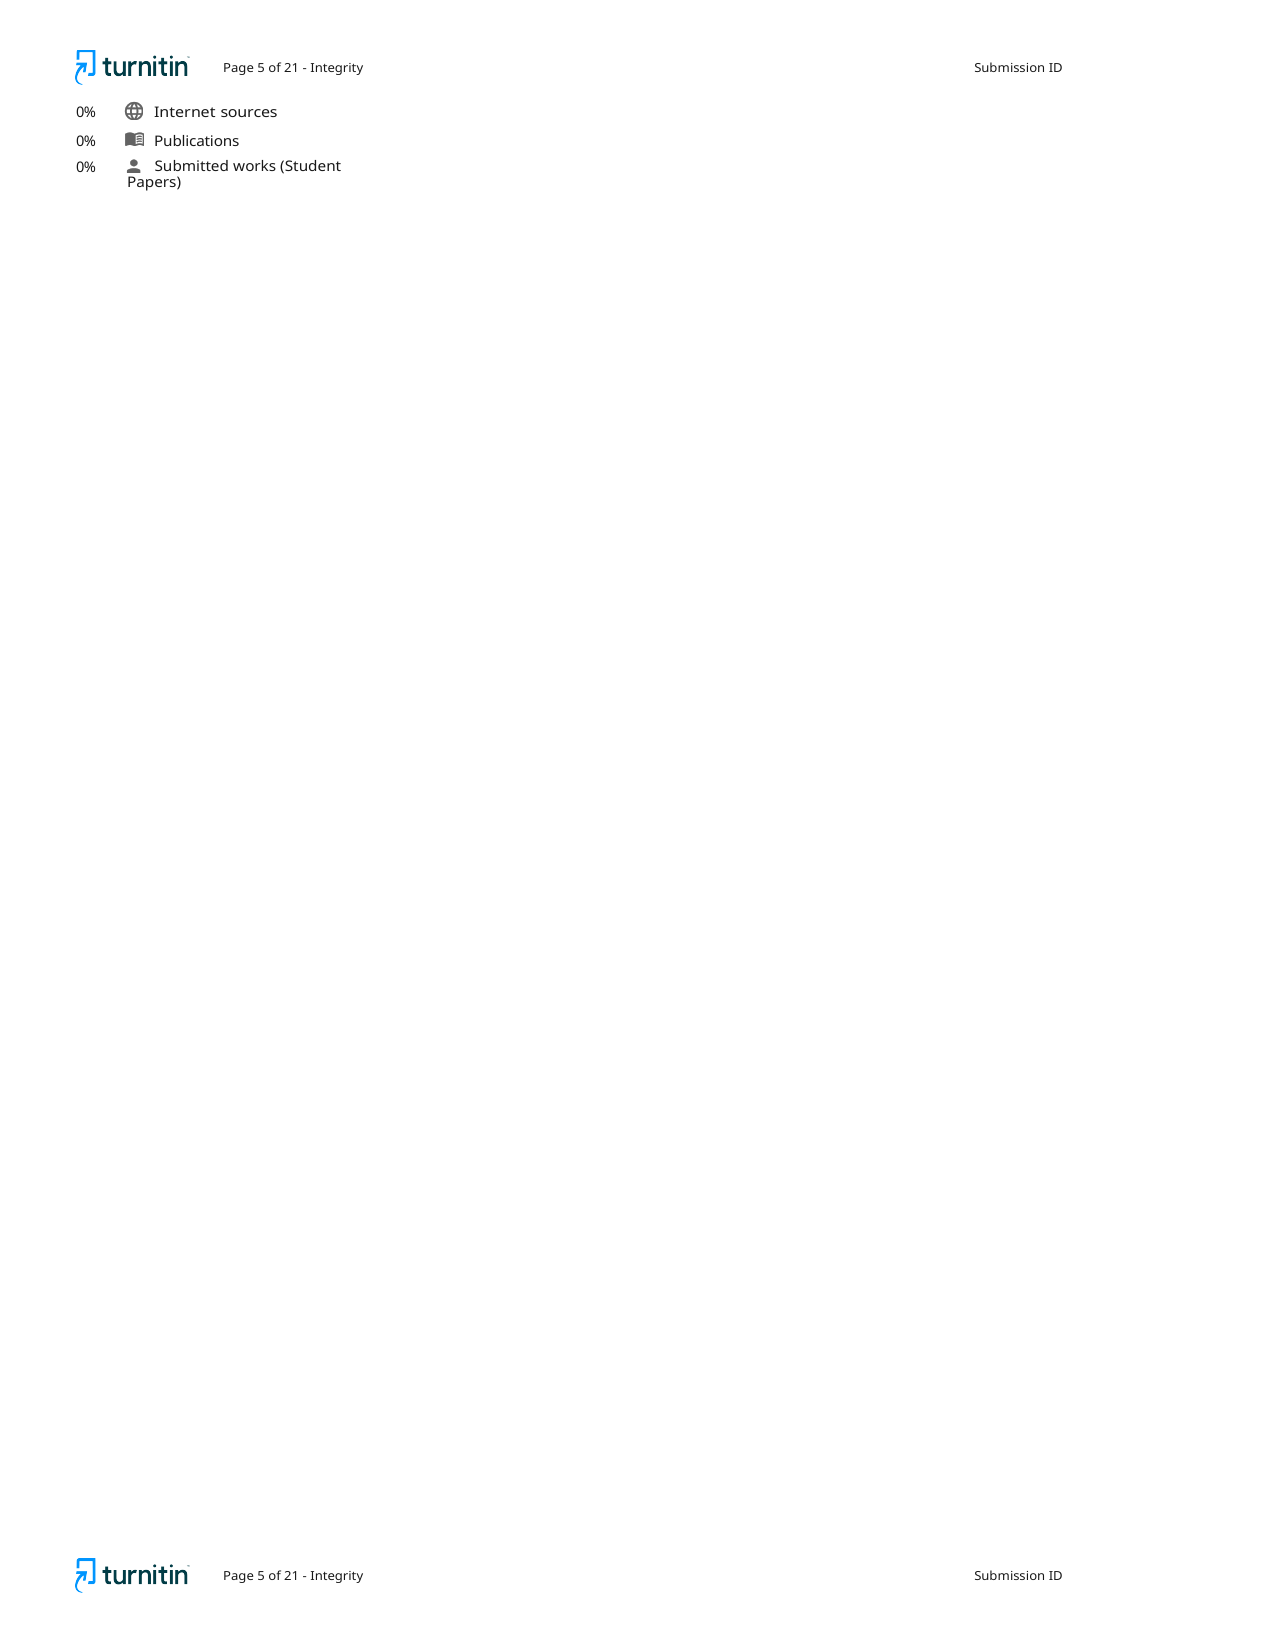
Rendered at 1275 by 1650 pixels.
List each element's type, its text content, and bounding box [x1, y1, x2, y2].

table_cell 0% [72, 125, 125, 154]
table_header Internet sources [125, 100, 391, 124]
table_cell 0% [72, 154, 125, 192]
table_cell Publications [125, 125, 391, 154]
picture [75, 1558, 190, 1593]
picture [126, 159, 141, 173]
picture [75, 50, 190, 85]
table_header 0% [72, 100, 125, 124]
table_cell Submitted works (Student Papers) [125, 154, 391, 192]
